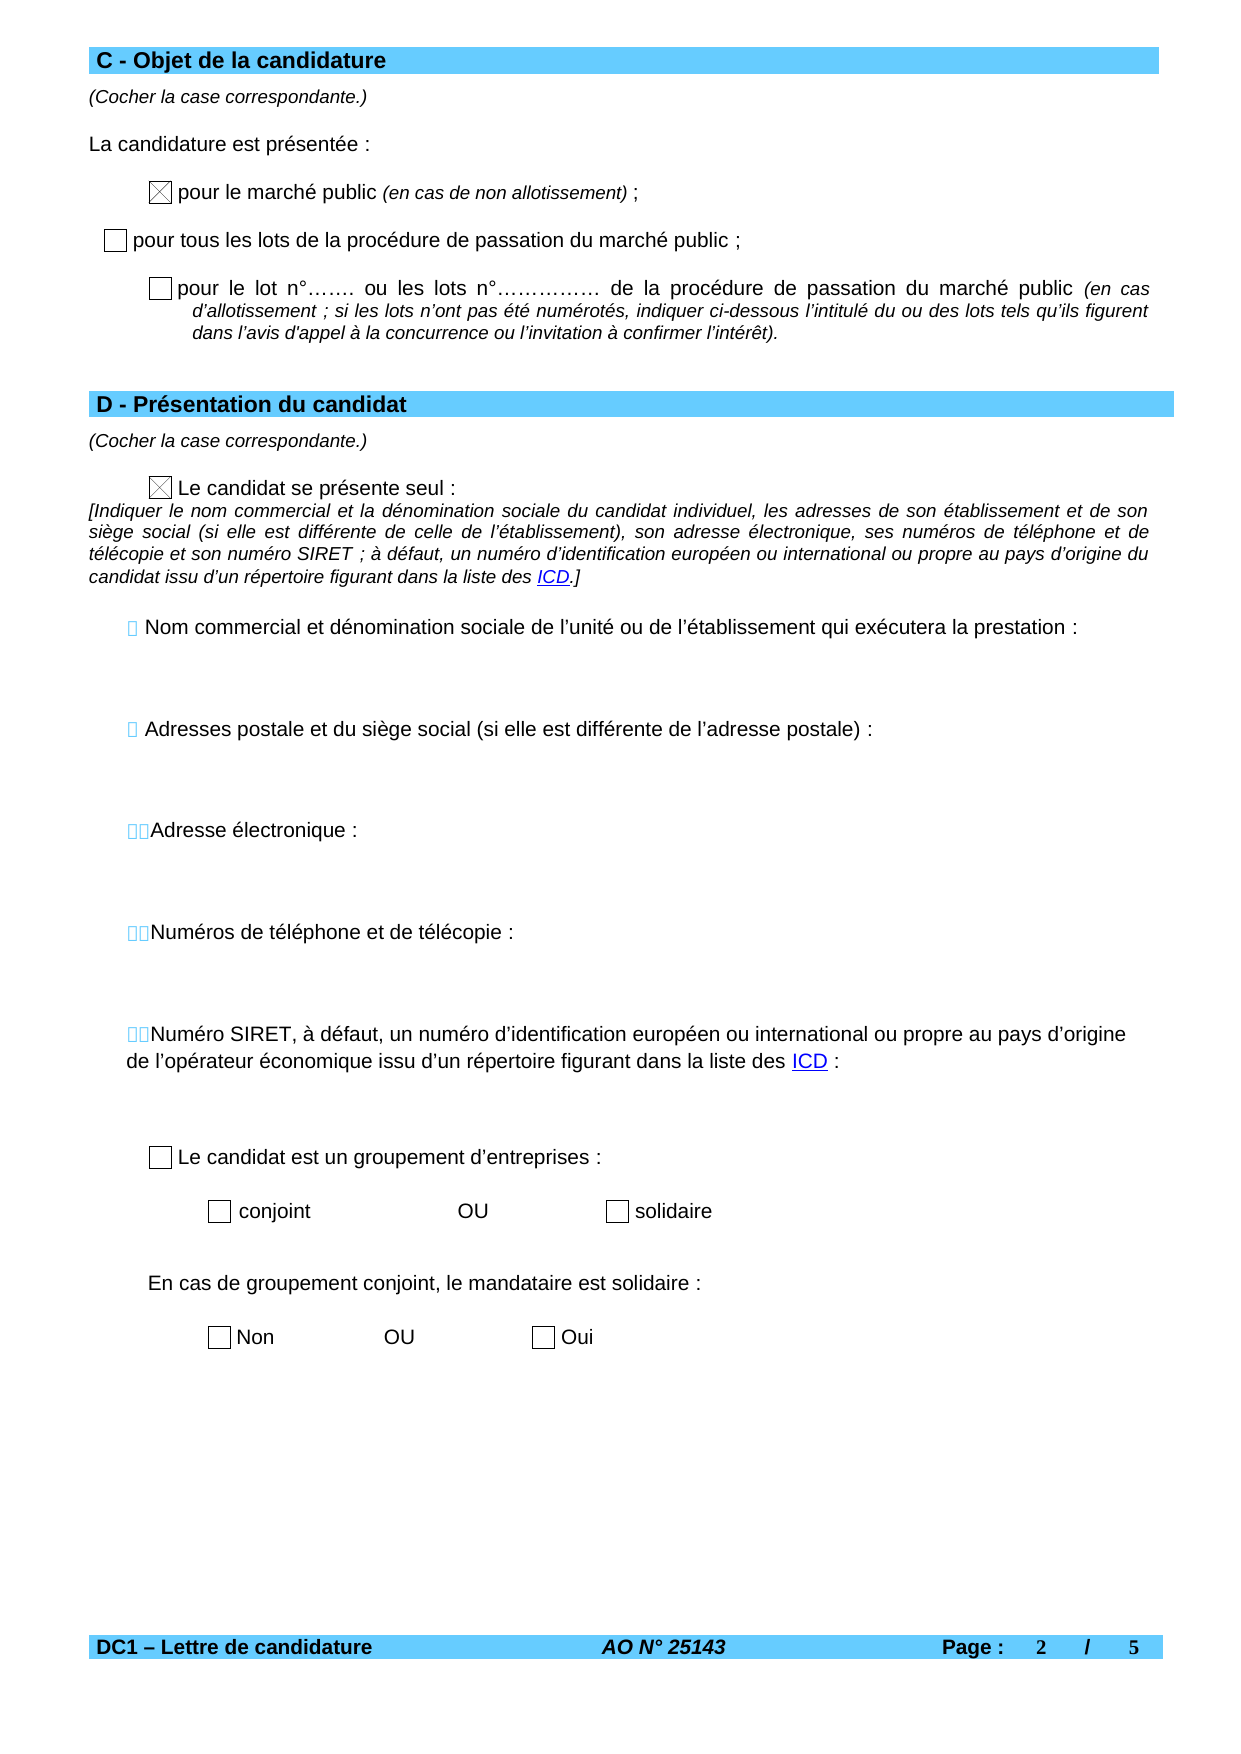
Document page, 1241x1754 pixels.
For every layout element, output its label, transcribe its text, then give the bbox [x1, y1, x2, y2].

text Non OU Oui [148, 1325, 1152, 1349]
list pour tous les lots de la procédure de passation du marché public ; [89, 228, 1152, 252]
text En cas de groupement conjoint, le mandataire est solidaire : [89, 1271, 1152, 1295]
text  Nom commercial et dénomination sociale de l’unité ou de l’établissement qui exécutera la prestation : [126, 612, 1152, 642]
text Numéros de téléphone et de télécopie : [126, 917, 1152, 947]
text Le candidat se présente seul : [148, 475, 1152, 499]
text [Indiquer le nom commercial et la dénomination sociale du candidat individuel, les adresses de son établissement et de son siège social (si elle est différente de celle de l’établissement), son adresse électronique, ses numéros de téléphone et de télécopie et son numéro SIRET ; à défaut, un numéro d’identification européen ou international ou propre au pays d’origine du candidat issu d’un répertoire figurant dans la liste des ICD.] [89, 499, 1152, 588]
table_header D - Présentation du candidat [89, 391, 1174, 417]
text (Cocher la case correspondante.) [89, 430, 1152, 451]
text  Adresses postale et du siège social (si elle est différente de l’adresse postale) : [126, 714, 1152, 744]
subtitle La candidature est présentée : [89, 132, 1152, 156]
text conjoint OU solidaire [148, 1199, 1152, 1223]
table_header C - Objet de la candidature [89, 47, 1159, 74]
text Adresse électronique : [126, 816, 1152, 845]
text (Cocher la case correspondante.) [89, 86, 1152, 108]
text pour le lot n°……. ou les lots n°…………… de la procédure de passation du marché public (en cas d’allotissement ; si les lots n’ont pas été numérotés, indiquer ci-dessous l’intitulé du ou des lots tels qu’ils figurent dans l’avis d'appel à la concurrence ou l’invitation à confirmer l’intérêt). [148, 276, 1152, 343]
text Le candidat est un groupement d’entreprises : [89, 1144, 1152, 1169]
text Numéro SIRET, à défaut, un numéro d’identification européen ou international ou propre au pays d’origine de l’opérateur économique issu d’un répertoire figurant dans la liste des ICD : [126, 1019, 1152, 1073]
subtitle pour le marché public (en cas de non allotissement) ; [148, 179, 1152, 204]
